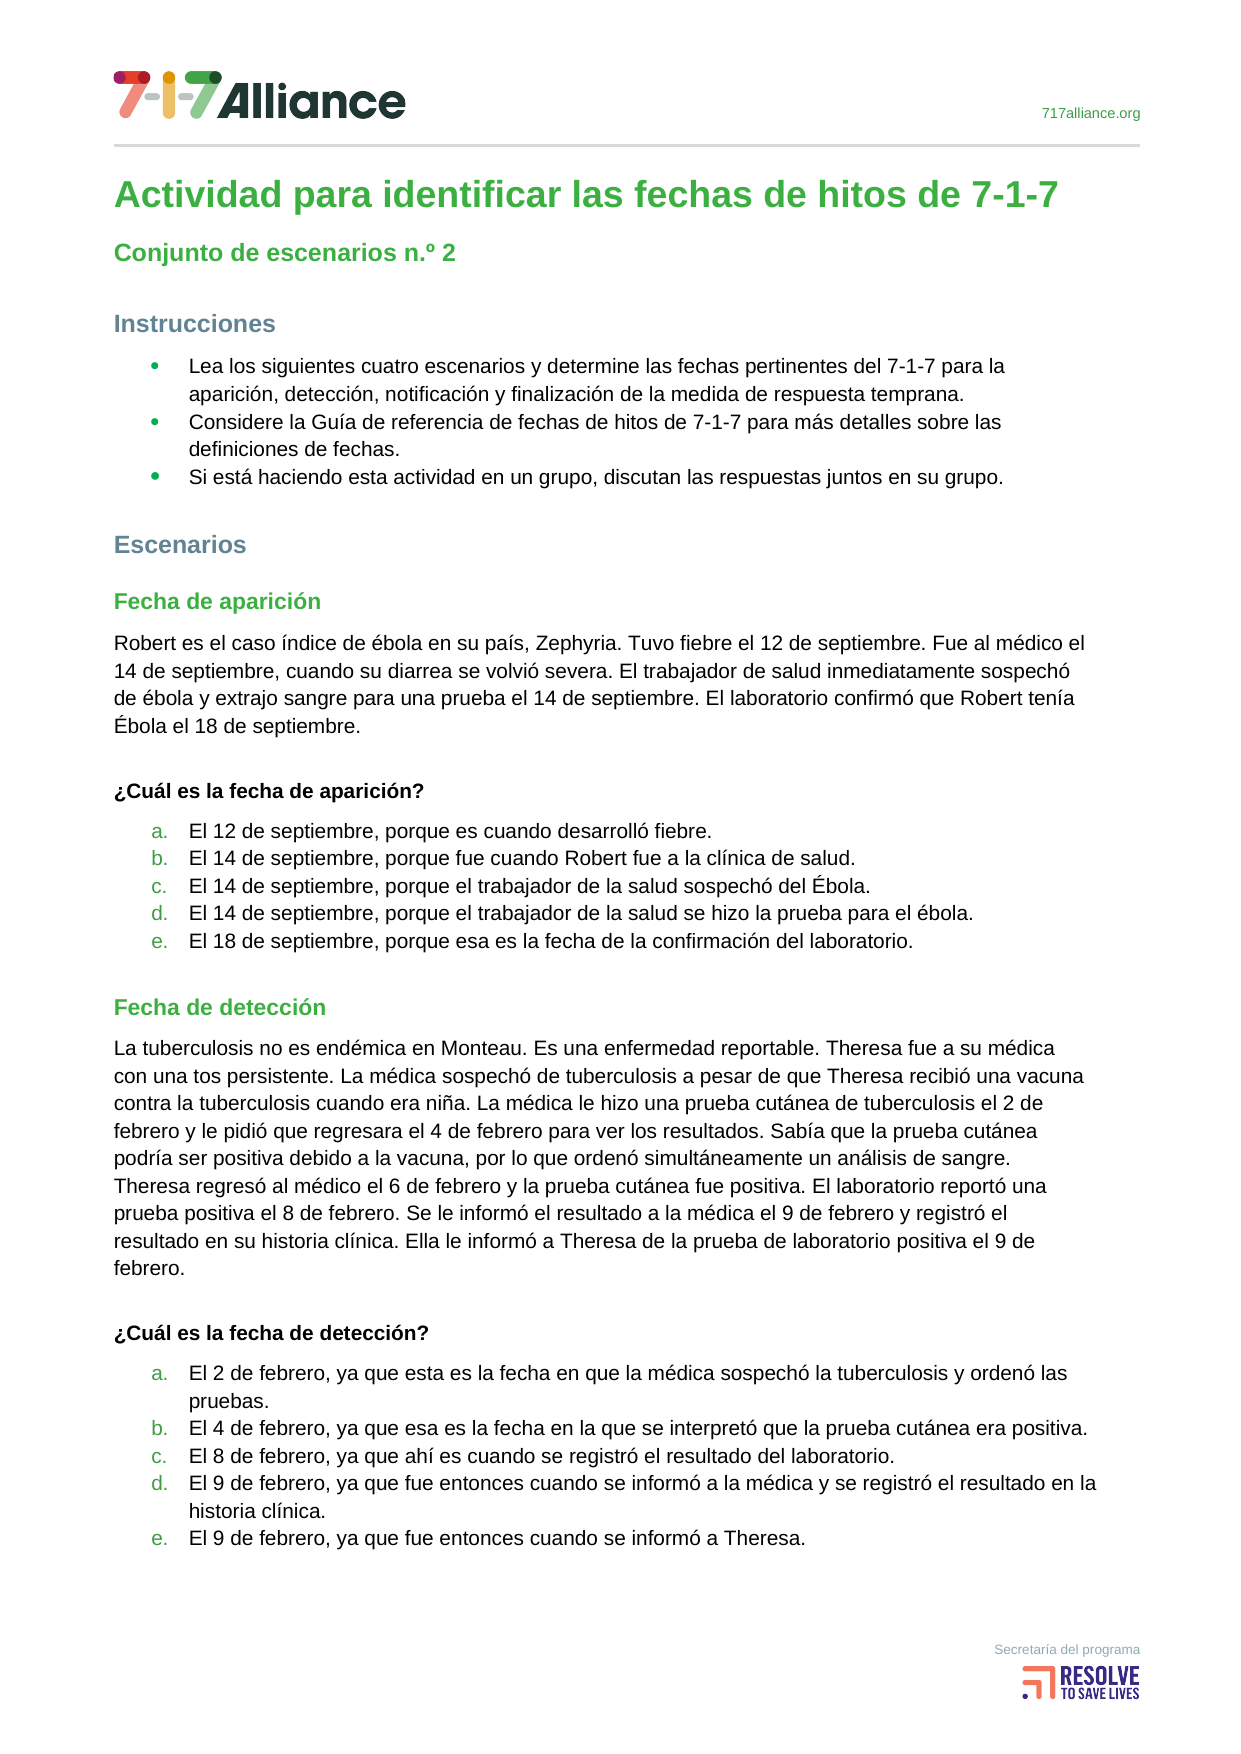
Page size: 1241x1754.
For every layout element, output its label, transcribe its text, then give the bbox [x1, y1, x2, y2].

list El 12 de septiembre, porque es cuando desarrolló fiebre. [151, 818, 1140, 842]
text ¿Cuál es la fecha de aparición? [113, 778, 1140, 802]
subtitle Fecha de aparición [113, 588, 1140, 614]
list El 8 de febrero, ya que ahí es cuando se registró el resultado del laboratorio. [151, 1444, 1140, 1468]
text Robert es el caso índice de ébola en su país, Zephyria. Tuvo fiebre el 12 de septiembre. Fue al médico el 14 de septiembre, cuando su diarrea se volvió severa. El trabajador de salud inmediatamente sospechó de ébola y extrajo sangre para una prueba el 14 de septiembre. El laboratorio confirmó que Robert tenía Ébola el 18 de septiembre. [113, 631, 1094, 737]
subtitle Conjunto de escenarios n.º 2 [113, 238, 1140, 267]
list El 18 de septiembre, porque esa es la fecha de la confirmación del laboratorio. [151, 928, 1140, 952]
subtitle Fecha de detección [113, 993, 1140, 1020]
text La tuberculosis no es endémica en Monteau. Es una enfermedad reportable. Theresa fue a su médica con una tos persistente. La médica sospechó de tuberculosis a pesar de que Theresa recibió una vacuna contra la tuberculosis cuando era niña. La médica le hizo una prueba cutánea de tuberculosis el 2 de febrero y le pidió que regresara el 4 de febrero para ver los resultados. Sabía que la prueba cutánea podría ser positiva debido a la vacuna, por lo que ordenó simultáneamente un análisis de sangre. Theresa regresó al médico el 6 de febrero y la prueba cutánea fue positiva. El laboratorio reportó una prueba positiva el 8 de febrero. Se le informó el resultado a la médica el 9 de febrero y registró el resultado en su historia clínica. Ella le informó a Theresa de la prueba de laboratorio positiva el 9 de febrero. [113, 1036, 1094, 1280]
list El 9 de febrero, ya que fue entonces cuando se informó a la médica y se registró el resultado en la historia clínica. [151, 1471, 1140, 1523]
list El 14 de septiembre, porque el trabajador de la salud se hizo la prueba para el ébola. [151, 901, 1140, 925]
text ¿Cuál es la fecha de detección? [113, 1321, 1140, 1345]
list Considere la Guía de referencia de fechas de hitos de 7-1-7 para más detalles sobre las definiciones de fechas. [151, 409, 1094, 461]
list Si está haciendo esta actividad en un grupo, discutan las respuestas juntos en su grupo. [151, 464, 1094, 489]
picture [1020, 1663, 1141, 1706]
list El 2 de febrero, ya que esta es la fecha en que la médica sospechó la tuberculosis y ordenó las pruebas. [151, 1361, 1140, 1413]
subtitle Instrucciones [113, 309, 1140, 338]
list El 9 de febrero, ya que fue entonces cuando se informó a Theresa. [151, 1526, 1140, 1550]
list Lea los siguientes cuatro escenarios y determine las fechas pertinentes del 7-1-7 para la aparición, detección, notificación y finalización de la medida de respuesta temprana. [151, 354, 1094, 406]
subtitle Escenarios [113, 530, 1140, 559]
list El 14 de septiembre, porque el trabajador de la salud sospechó del Ébola. [151, 873, 1140, 897]
subtitle Actividad para identificar las fechas de hitos de 7-1-7 [113, 172, 1140, 215]
list El 4 de febrero, ya que esa es la fecha en la que se interpretó que la prueba cutánea era positiva. [151, 1416, 1140, 1440]
picture [113, 71, 406, 119]
list El 14 de septiembre, porque fue cuando Robert fue a la clínica de salud. [151, 846, 1140, 870]
